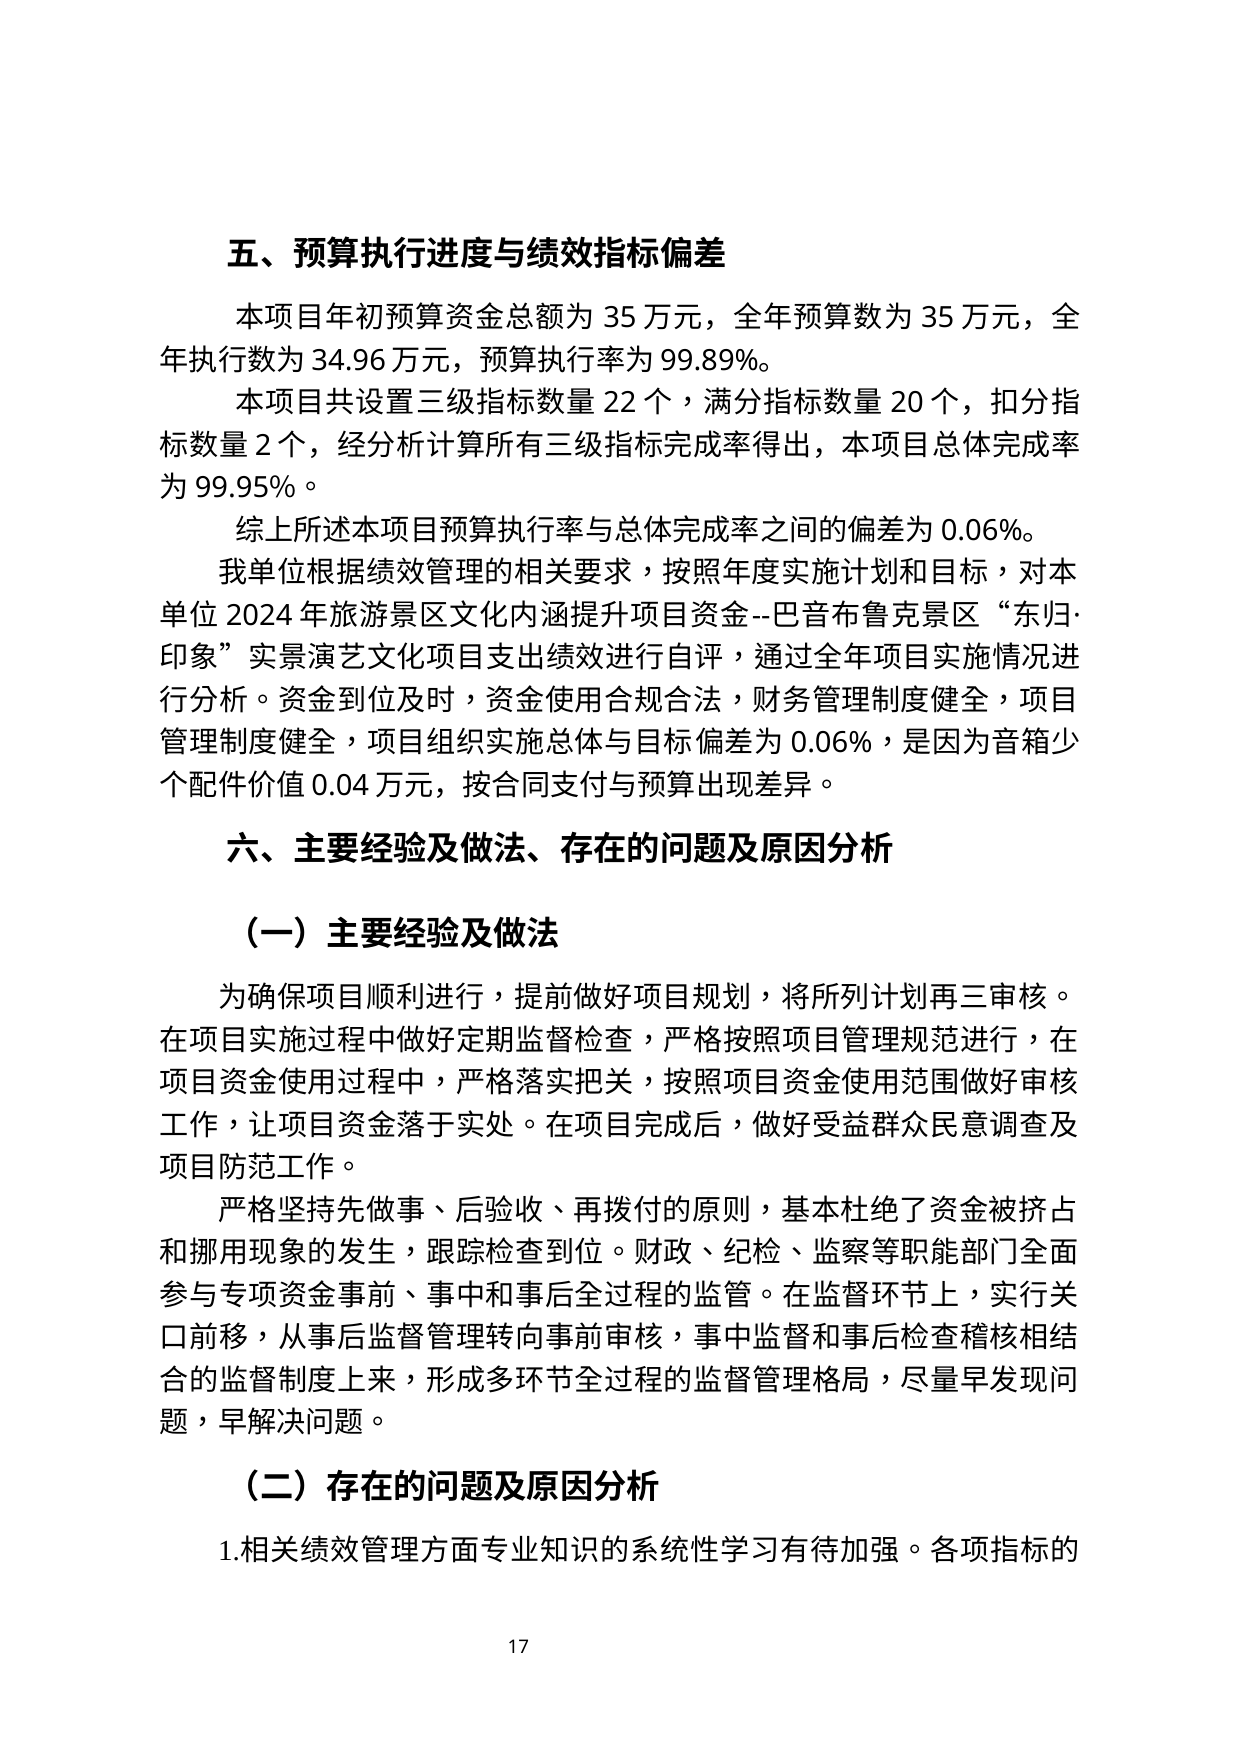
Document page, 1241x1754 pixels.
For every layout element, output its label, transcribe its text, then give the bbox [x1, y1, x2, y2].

text 本项目共设置三级指标数量22个，满分指标数量20个，扣分指标数量2个，经分析计算所有三级指标完成率得出，本项目总体完成率为99.95%。 [159, 379, 1081, 506]
subtitle 存在的问题及原因分析 [159, 1441, 1081, 1526]
subtitle 主要经验及做法 [159, 889, 1081, 974]
text 我单位根据绩效管理的相关要求，按照年度实施计划和目标，对本单位2024年旅游景区文化内涵提升项目资金--巴音布鲁克景区“东归·印象”实景演艺文化项目支出绩效进行自评，通过全年项目实施情况进行分析。资金到位及时，资金使用合规合法，财务管理制度健全，项目管理制度健全，项目组织实施总体与目标偏差为0.06%，是因为音箱少个配件价值0.04万元，按合同支付与预算出现差异。 [159, 549, 1081, 804]
text 综上所述本项目预算执行率与总体完成率之间的偏差为0.06%。 [159, 506, 1081, 549]
subtitle 五、预算执行进度与绩效指标偏差 [159, 209, 1081, 294]
text 本项目年初预算资金总额为35万元，全年预算数为35万元，全年执行数为34.96万元，预算执行率为99.89%。 [159, 294, 1081, 379]
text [159, 1526, 1081, 1569]
text 严格坚持先做事、后验收、再拨付的原则，基本杜绝了资金被挤占和挪用现象的发生，跟踪检查到位。财政、纪检、监察等职能部门全面参与专项资金事前、事中和事后全过程的监管。在监督环节上，实行关口前移，从事后监督管理转向事前审核，事中监督和事后检查稽核相结合的监督制度上来，形成多环节全过程的监督管理格局，尽量早发现问题，早解决问题。 [159, 1186, 1081, 1441]
subtitle 六、主要经验及做法、存在的问题及原因分析 [159, 804, 1081, 889]
text 为确保项目顺利进行，提前做好项目规划，将所列计划再三审核。在项目实施过程中做好定期监督检查，严格按照项目管理规范进行，在项目资金使用过程中，严格落实把关，按照项目资金使用范围做好审核工作，让项目资金落于实处。在项目完成后，做好受益群众民意调查及项目防范工作。 [159, 974, 1081, 1186]
